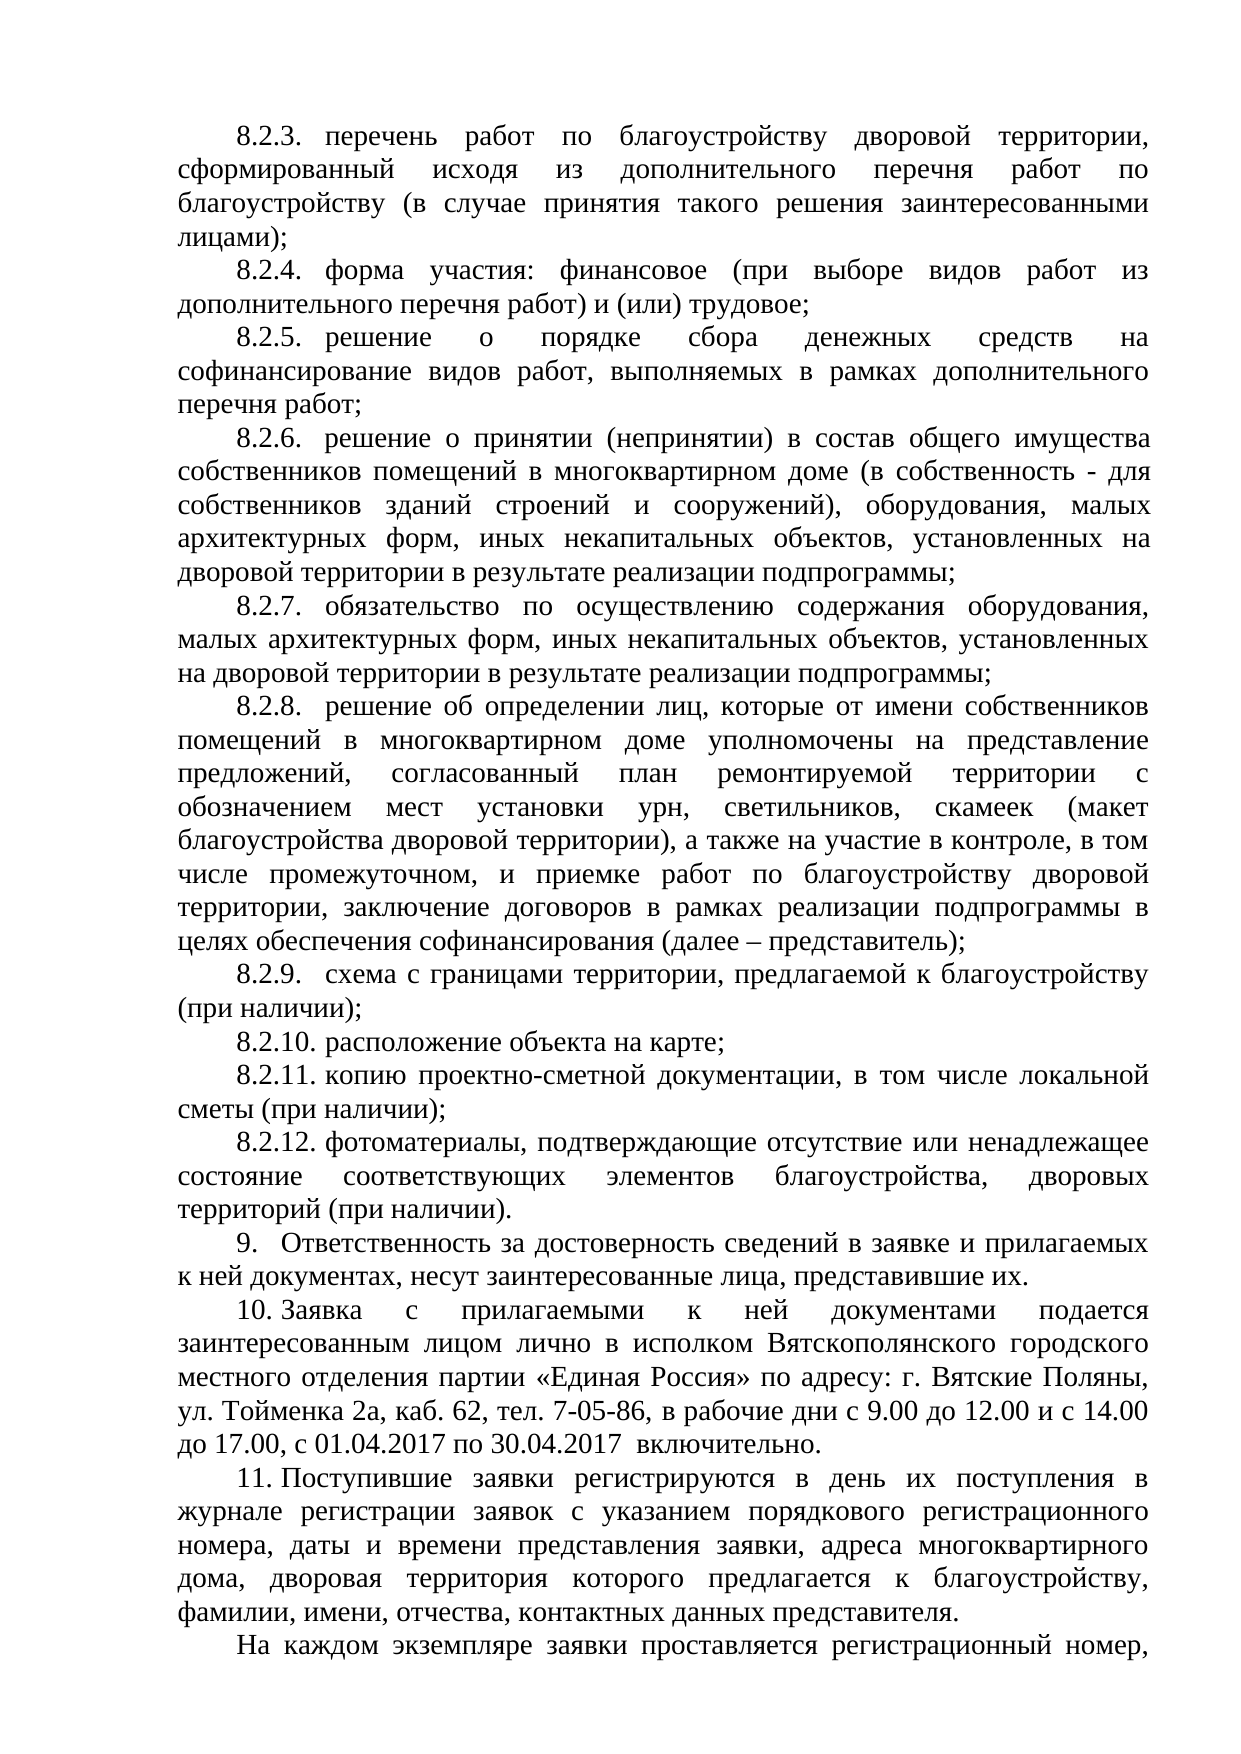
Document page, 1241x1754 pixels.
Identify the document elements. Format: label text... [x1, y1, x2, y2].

list Заявка с прилагаемыми к ней документами подается заинтересованным лицом лично в исполком Вятскополянского городского местного отделения партии «Единая Россия» по адресу: г. Вятские Поляны, ул. Тойменка 2а, каб. 62, тел. 7-05-86, в рабочие дни с 9.00 до 12.00 и с 14.00 до 17.00, с 01.04.2017 по 30.04.2017 включительно. [177, 1292, 1149, 1460]
list расположение объекта на карте; [177, 1024, 1149, 1057]
list Ответственность за достоверность сведений в заявке и прилагаемых к ней документах, несут заинтересованные лица, представившие их. [177, 1225, 1149, 1292]
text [177, 1627, 1149, 1661]
list обязательство по осуществлению содержания оборудования, малых архитектурных форм, иных некапитальных объектов, установленных на дворовой территории в результате реализации подпрограммы; [177, 588, 1149, 688]
list копию проектно-сметной документации, в том числе локальной сметы (при наличии); [177, 1057, 1149, 1124]
list решение о порядке сбора денежных средств на софинансирование видов работ, выполняемых в рамках дополнительного перечня работ; [177, 319, 1149, 420]
list фотоматериалы, подтверждающие отсутствие или ненадлежащее состояние соответствующих элементов благоустройства, дворовых территорий (при наличии). [177, 1124, 1149, 1225]
list схема с границами территории, предлагаемой к благоустройству (при наличии); [177, 957, 1149, 1024]
list Поступившие заявки регистрируются в день их поступления в журнале регистрации заявок с указанием порядкового регистрационного номера, даты и времени представления заявки, адреса многоквартирного дома, дворовая территория которого предлагается к благоустройству, фамилии, имени, отчества, контактных данных представителя. [177, 1460, 1149, 1627]
list решение об определении лиц, которые от имени собственников помещений в многоквартирном доме уполномочены на представление предложений, согласованный план ремонтируемой территории с обозначением мест установки урн, светильников, скамеек (макет благоустройства дворовой территории), а также на участие в контроле, в том числе промежуточном, и приемке работ по благоустройству дворовой территории, заключение договоров в рамках реализации подпрограммы в целях обеспечения софинансирования (далее – представитель); [177, 688, 1149, 957]
list форма участия: финансовое (при выборе видов работ из дополнительного перечня работ) и (или) трудовое; [177, 252, 1149, 319]
list перечень работ по благоустройству дворовой территории, сформированный исходя из дополнительного перечня работ по благоустройству (в случае принятия такого решения заинтересованными лицами); [177, 118, 1149, 252]
list решение о принятии (непринятии) в состав общего имущества собственников помещений в многоквартирном доме (в собственность - для собственников зданий строений и сооружений), оборудования, малых архитектурных форм, иных некапитальных объектов, установленных на дворовой территории в результате реализации подпрограммы; [177, 420, 1152, 588]
